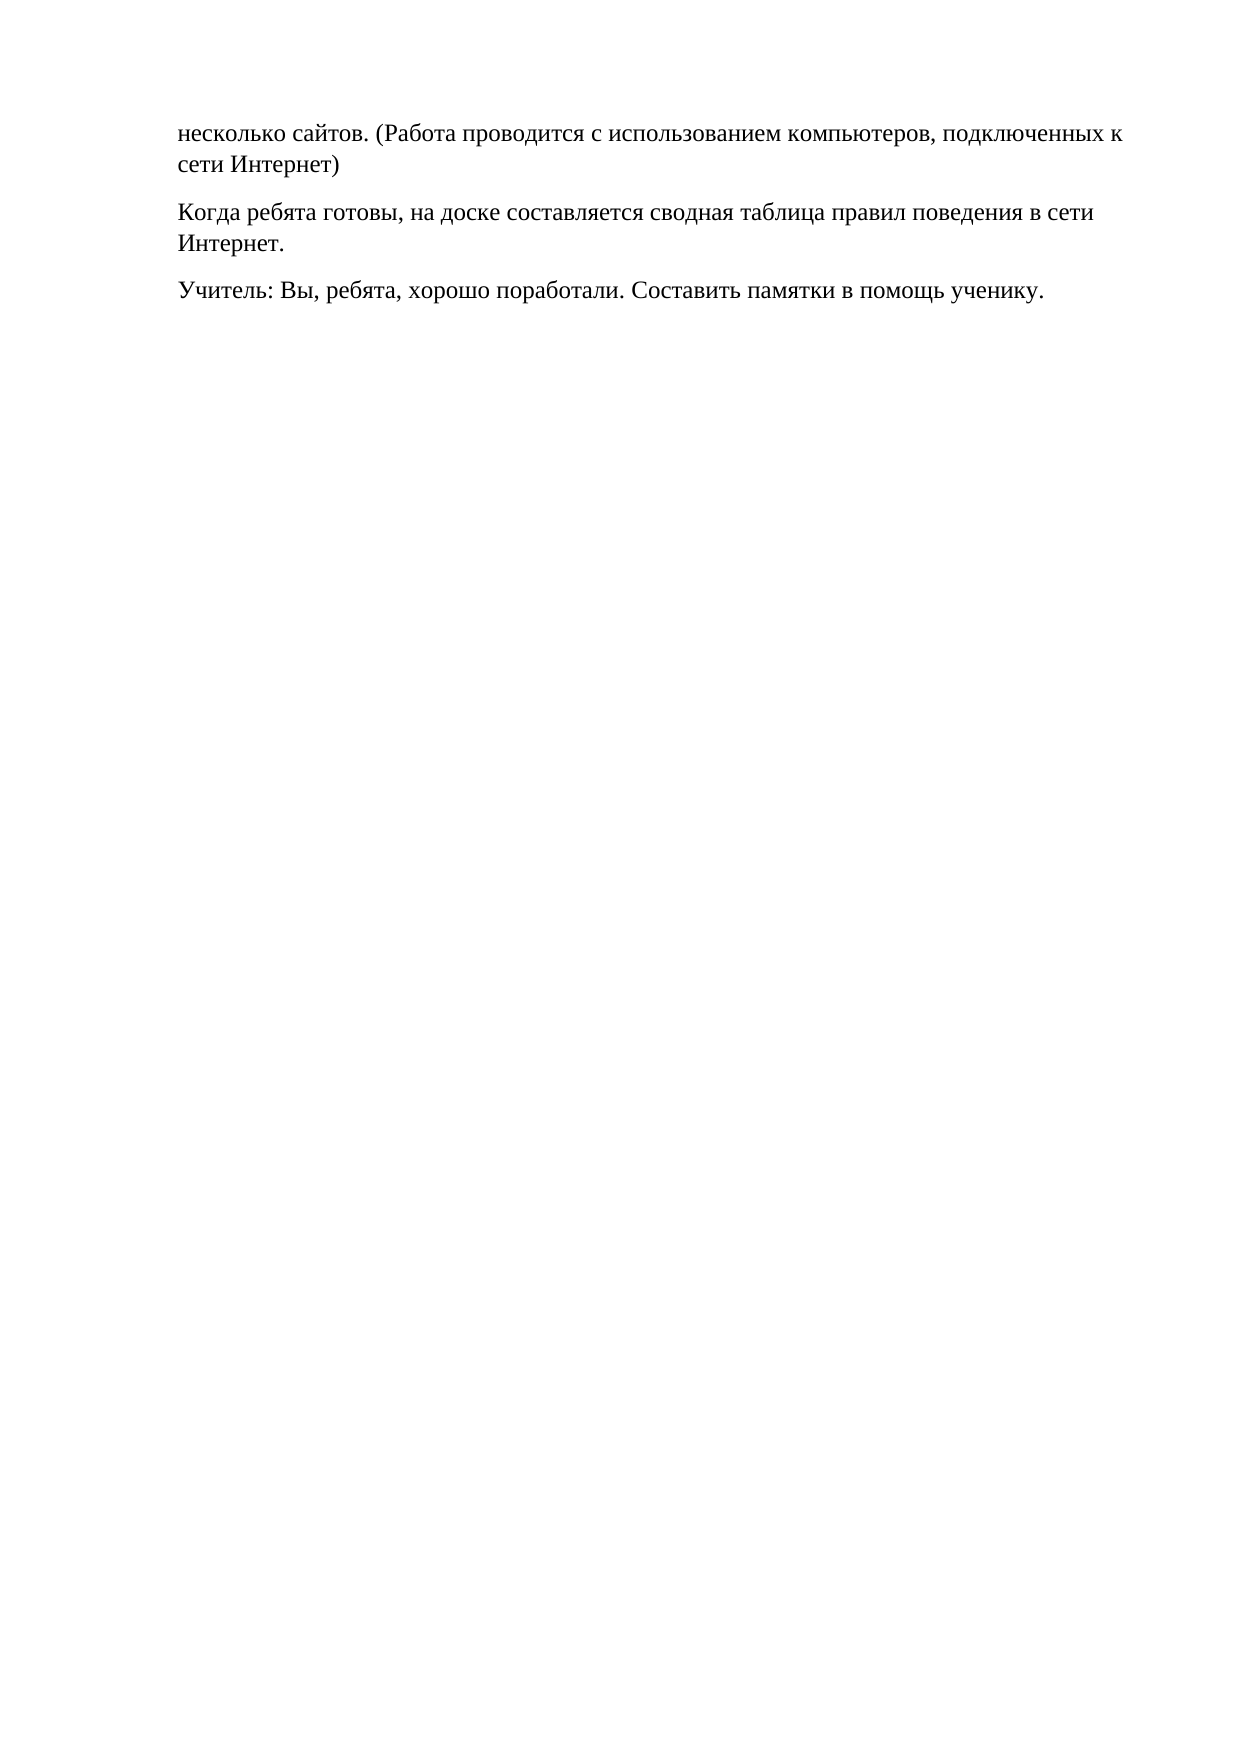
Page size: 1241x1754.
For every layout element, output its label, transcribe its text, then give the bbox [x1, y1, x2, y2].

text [177, 118, 1152, 178]
text Когда ребята готовы, на доске составляется сводная таблица правил поведения в сети Интернет. [177, 197, 1152, 257]
text Учитель: Вы, ребята, хорошо поработали. Составить памятки в помощь ученику. [177, 276, 1152, 304]
